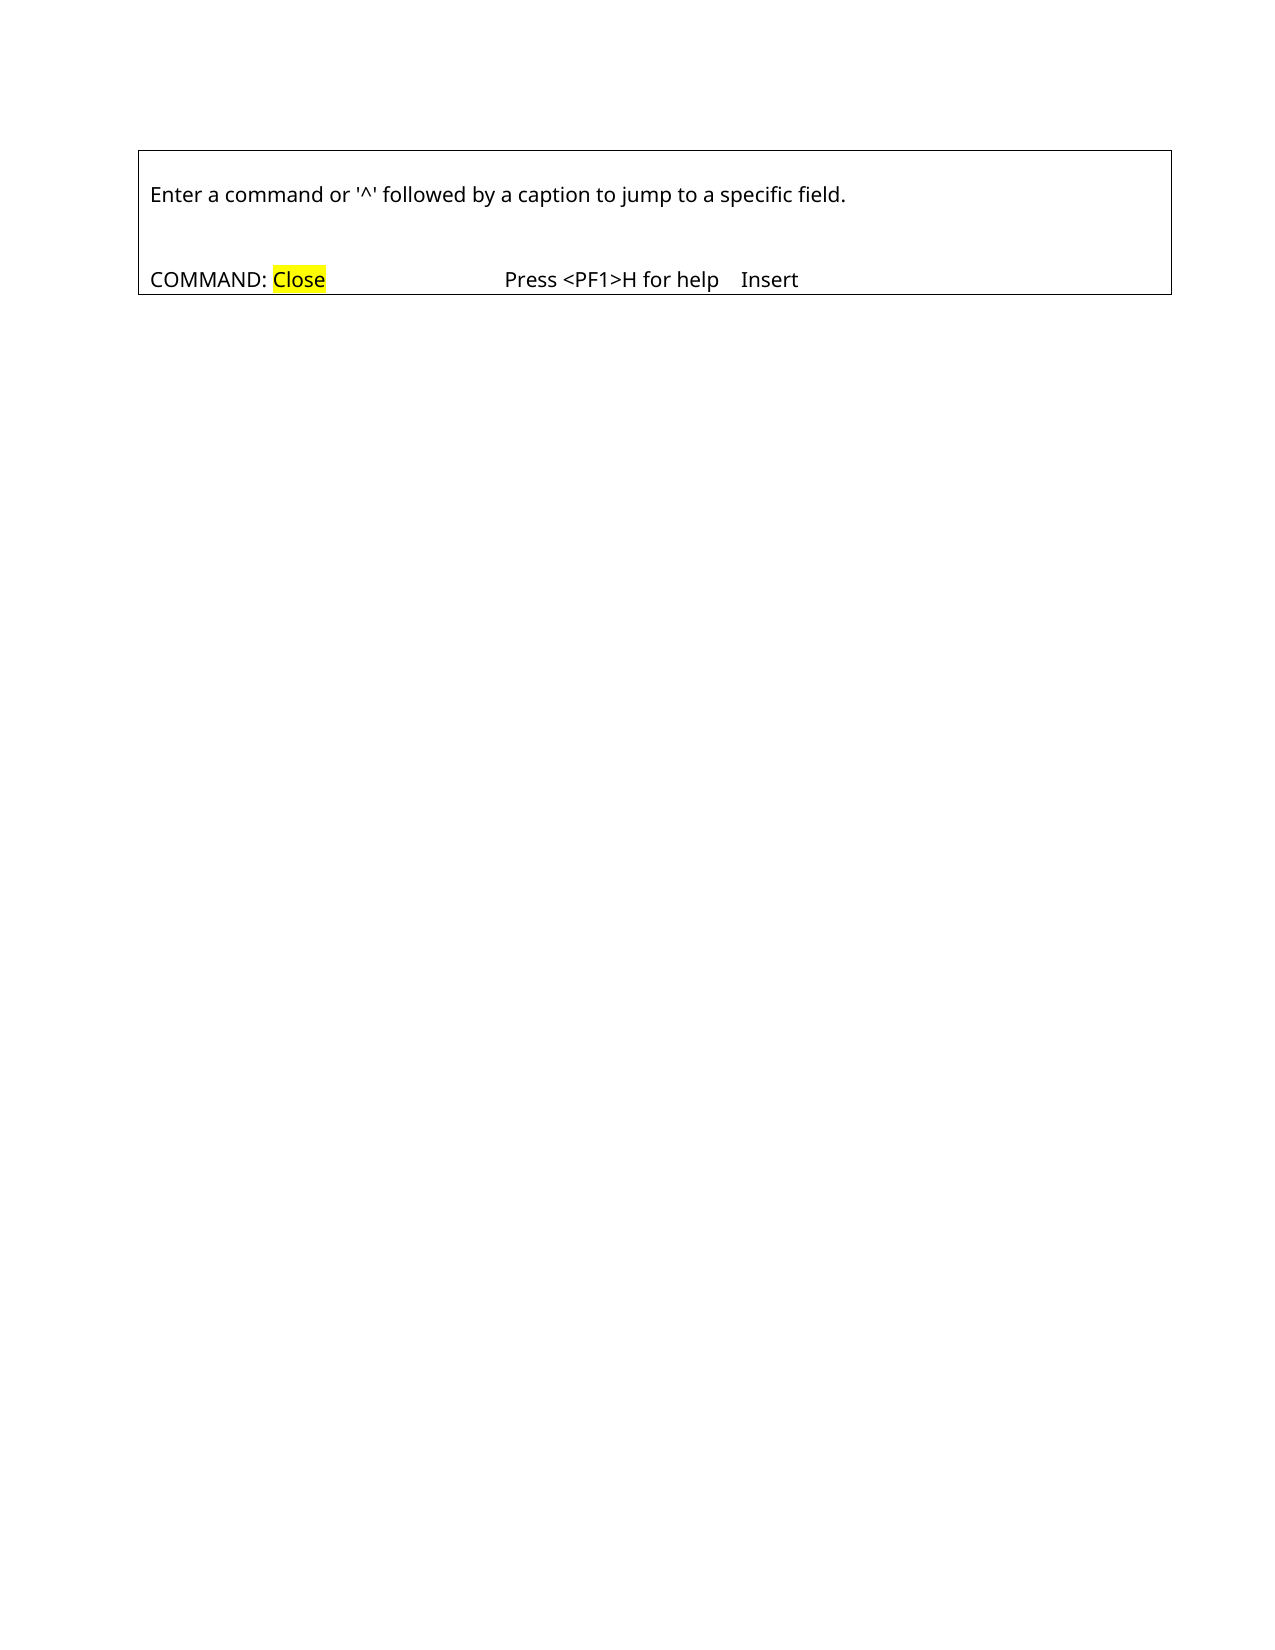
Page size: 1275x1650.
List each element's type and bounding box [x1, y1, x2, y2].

table_header [139, 151, 1171, 293]
